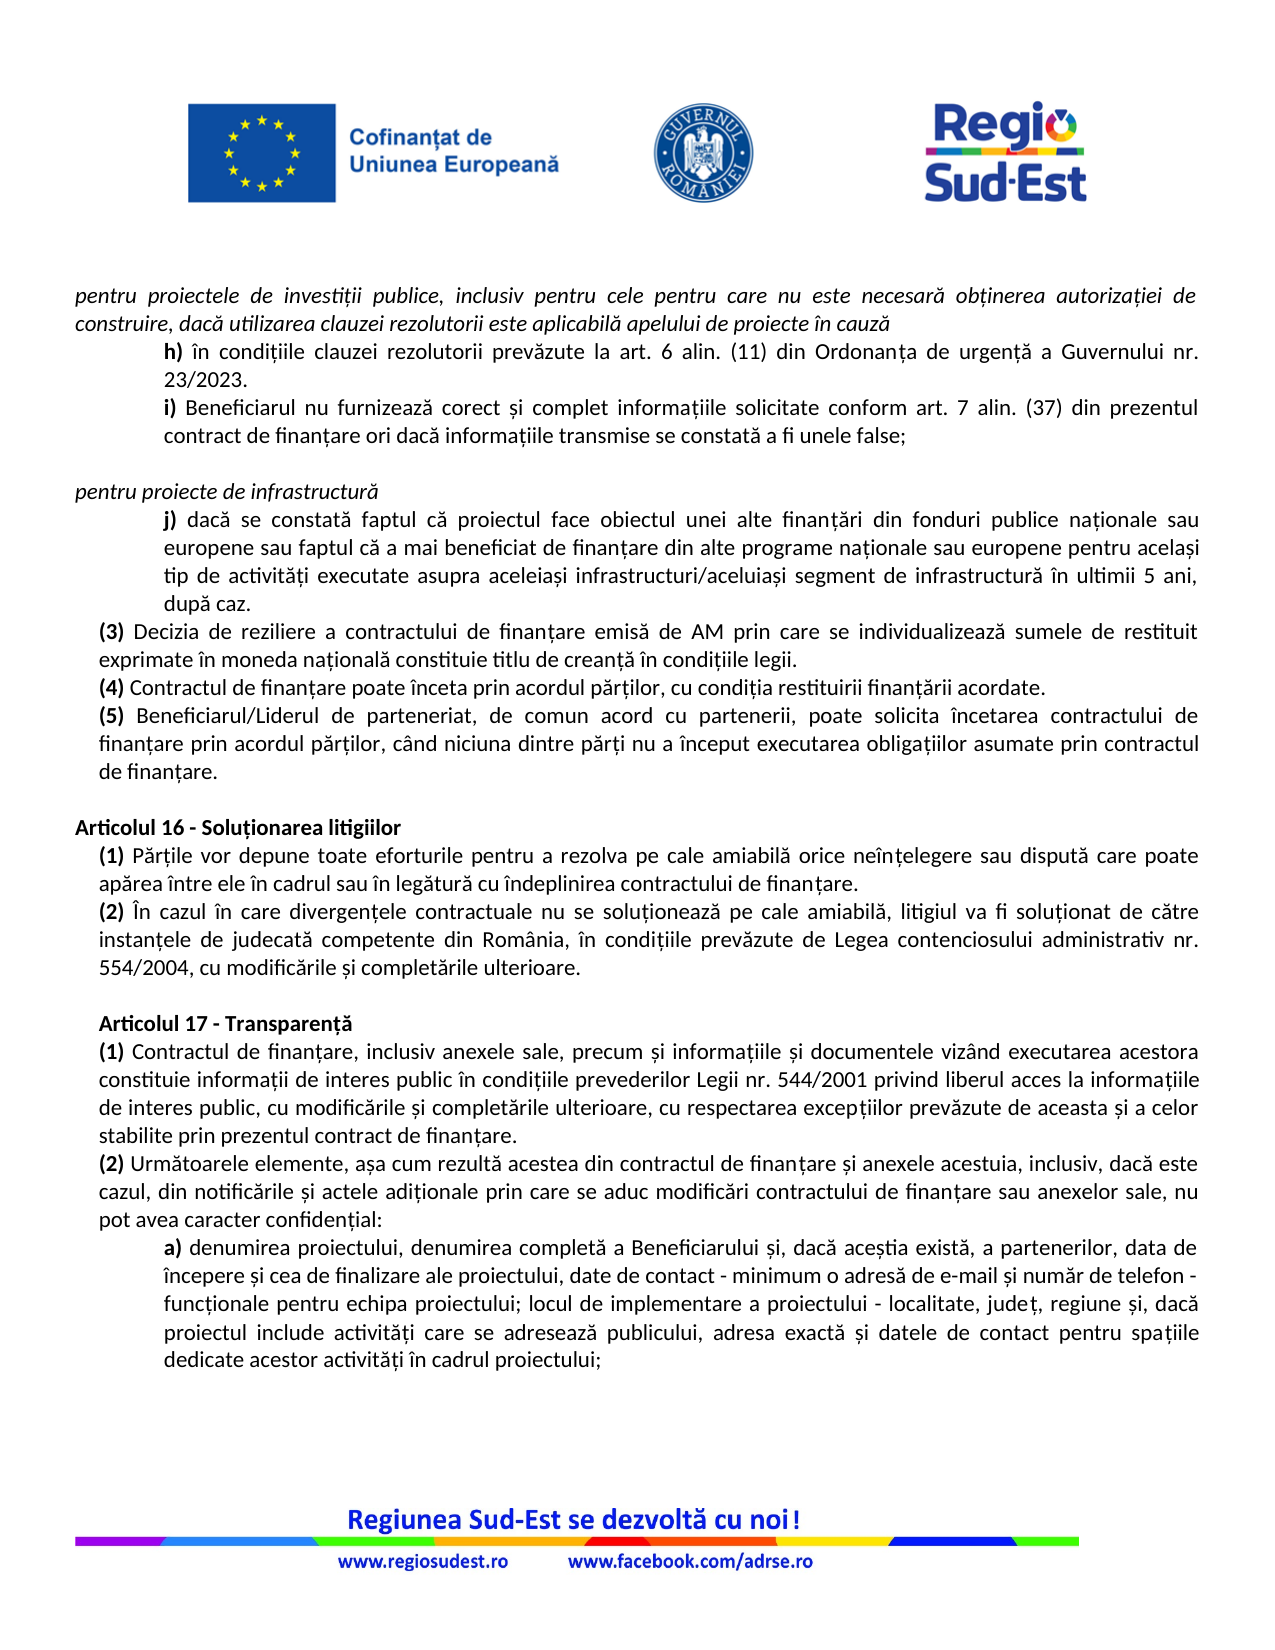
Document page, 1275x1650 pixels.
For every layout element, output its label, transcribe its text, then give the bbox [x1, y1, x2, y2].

text h) în condiţiile clauzei rezolutorii prevăzute la art. 6 alin. (11) din Ordonanţa de urgenţă a Guvernului nr. 23/2023. [164, 337, 1200, 393]
text pentru proiectele de investiţii publice, inclusiv pentru cele pentru care nu este necesară obţinerea autorizaţiei de construire, dacă utilizarea clauzei rezolutorii este aplicabilă apelului de proiecte în cauză [75, 281, 1200, 337]
text (1) Contractul de finanţare, inclusiv anexele sale, precum şi informaţiile şi documentele vizând executarea acestora constituie informaţii de interes public în condiţiile prevederilor Legii nr. 544/2001 privind liberul acces la informaţiile de interes public, cu modificările şi completările ulterioare, cu respectarea excepţiilor prevăzute de aceasta şi a celor stabilite prin prezentul contract de finanţare. [98, 1037, 1200, 1149]
picture [75, 1508, 1079, 1577]
picture [155, 73, 1120, 225]
text i) Beneficiarul nu furnizează corect şi complet informaţiile solicitate conform art. 7 alin. (37) din prezentul contract de finanţare ori dacă informaţiile transmise se constată a fi unele false; [164, 393, 1200, 449]
text a) denumirea proiectului, denumirea completă a Beneficiarului şi, dacă aceştia există, a partenerilor, data de începere şi cea de finalizare ale proiectului, date de contact - minimum o adresă de e-mail şi număr de telefon - funcţionale pentru echipa proiectului; locul de implementare a proiectului - localitate, judeţ, regiune şi, dacă proiectul include activităţi care se adresează publicului, adresa exactă şi datele de contact pentru spaţiile dedicate acestor activităţi în cadrul proiectului; [164, 1233, 1200, 1374]
text (1) Părţile vor depune toate eforturile pentru a rezolva pe cale amiabilă orice neînţelegere sau dispută care poate apărea între ele în cadrul sau în legătură cu îndeplinirea contractului de finanţare. [98, 841, 1200, 897]
text (2) Următoarele elemente, aşa cum rezultă acestea din contractul de finanţare şi anexele acestuia, inclusiv, dacă este cazul, din notificările şi actele adiţionale prin care se aduc modificări contractului de finanţare sau anexelor sale, nu pot avea caracter confidenţial: [98, 1149, 1200, 1233]
text Articolul 16 - Soluţionarea litigiilor [75, 813, 1200, 841]
text (5) Beneficiarul/Liderul de parteneriat, de comun acord cu partenerii, poate solicita încetarea contractului de finanţare prin acordul părţilor, când niciuna dintre părţi nu a început executarea obligaţiilor asumate prin contractul de finanţare. [98, 701, 1200, 785]
text (2) În cazul în care divergenţele contractuale nu se soluţionează pe cale amiabilă, litigiul va fi soluţionat de către instanţele de judecată competente din România, în condiţiile prevăzute de Legea contenciosului administrativ nr. 554/2004, cu modificările şi completările ulterioare. [98, 897, 1200, 981]
text j) dacă se constată faptul că proiectul face obiectul unei alte finanţări din fonduri publice naţionale sau europene sau faptul că a mai beneficiat de finanţare din alte programe naţionale sau europene pentru acelaşi tip de activităţi executate asupra aceleiaşi infrastructuri/aceluiaşi segment de infrastructură în ultimii 5 ani, după caz. [164, 505, 1200, 617]
text pentru proiecte de infrastructură [75, 477, 1200, 505]
text (4) Contractul de finanţare poate înceta prin acordul părţilor, cu condiţia restituirii finanţării acordate. [98, 673, 1200, 701]
text (3) Decizia de reziliere a contractului de finanţare emisă de AM prin care se individualizează sumele de restituit exprimate în moneda naţională constituie titlu de creanţă în condiţiile legii. [98, 617, 1200, 673]
text Articolul 17 - Transparenţă [98, 1009, 1200, 1037]
